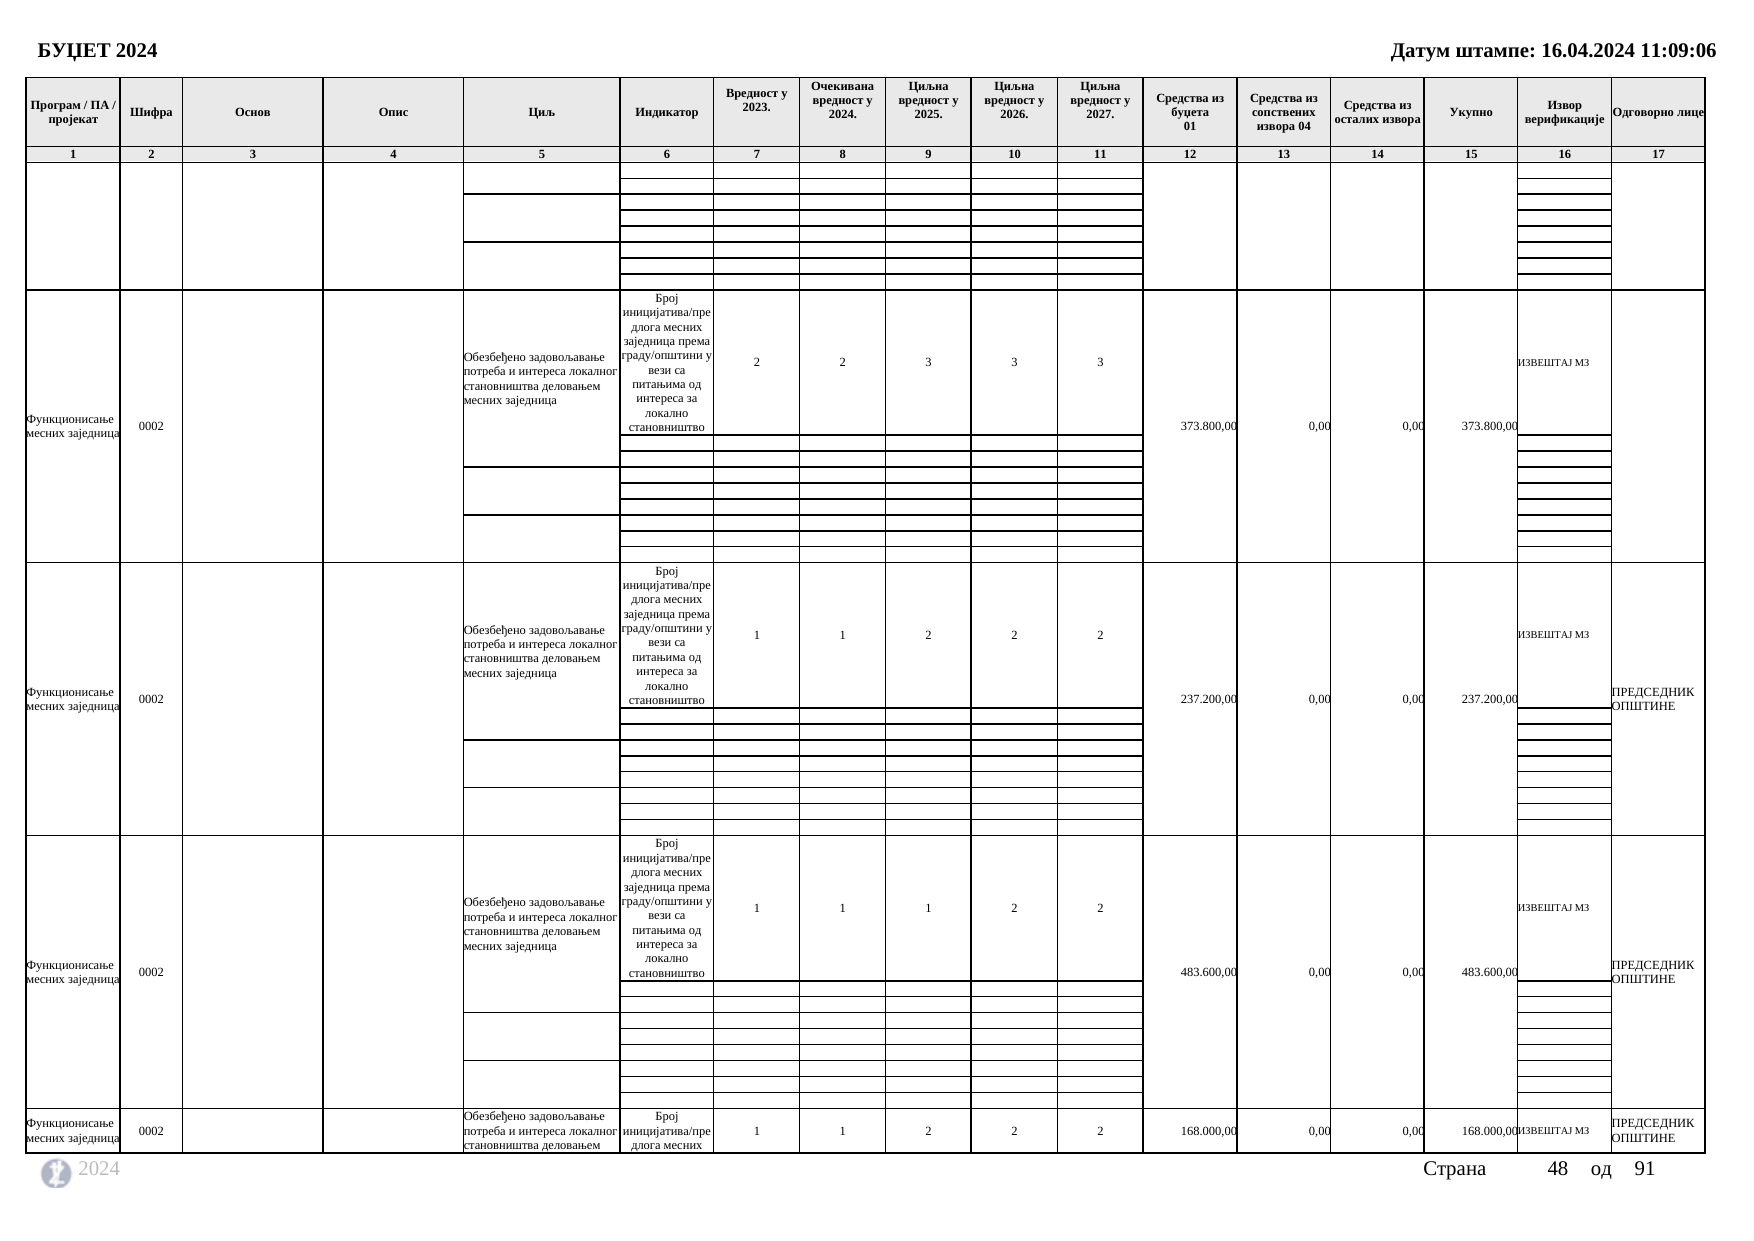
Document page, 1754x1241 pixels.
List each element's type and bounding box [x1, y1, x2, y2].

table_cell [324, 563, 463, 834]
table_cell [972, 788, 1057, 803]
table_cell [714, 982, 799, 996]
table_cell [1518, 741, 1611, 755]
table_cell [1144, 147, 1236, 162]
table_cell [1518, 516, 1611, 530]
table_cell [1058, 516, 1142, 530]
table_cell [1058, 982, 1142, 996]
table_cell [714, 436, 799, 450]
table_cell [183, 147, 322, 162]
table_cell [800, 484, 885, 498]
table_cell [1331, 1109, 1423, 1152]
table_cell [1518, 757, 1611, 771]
picture [37, 1155, 75, 1188]
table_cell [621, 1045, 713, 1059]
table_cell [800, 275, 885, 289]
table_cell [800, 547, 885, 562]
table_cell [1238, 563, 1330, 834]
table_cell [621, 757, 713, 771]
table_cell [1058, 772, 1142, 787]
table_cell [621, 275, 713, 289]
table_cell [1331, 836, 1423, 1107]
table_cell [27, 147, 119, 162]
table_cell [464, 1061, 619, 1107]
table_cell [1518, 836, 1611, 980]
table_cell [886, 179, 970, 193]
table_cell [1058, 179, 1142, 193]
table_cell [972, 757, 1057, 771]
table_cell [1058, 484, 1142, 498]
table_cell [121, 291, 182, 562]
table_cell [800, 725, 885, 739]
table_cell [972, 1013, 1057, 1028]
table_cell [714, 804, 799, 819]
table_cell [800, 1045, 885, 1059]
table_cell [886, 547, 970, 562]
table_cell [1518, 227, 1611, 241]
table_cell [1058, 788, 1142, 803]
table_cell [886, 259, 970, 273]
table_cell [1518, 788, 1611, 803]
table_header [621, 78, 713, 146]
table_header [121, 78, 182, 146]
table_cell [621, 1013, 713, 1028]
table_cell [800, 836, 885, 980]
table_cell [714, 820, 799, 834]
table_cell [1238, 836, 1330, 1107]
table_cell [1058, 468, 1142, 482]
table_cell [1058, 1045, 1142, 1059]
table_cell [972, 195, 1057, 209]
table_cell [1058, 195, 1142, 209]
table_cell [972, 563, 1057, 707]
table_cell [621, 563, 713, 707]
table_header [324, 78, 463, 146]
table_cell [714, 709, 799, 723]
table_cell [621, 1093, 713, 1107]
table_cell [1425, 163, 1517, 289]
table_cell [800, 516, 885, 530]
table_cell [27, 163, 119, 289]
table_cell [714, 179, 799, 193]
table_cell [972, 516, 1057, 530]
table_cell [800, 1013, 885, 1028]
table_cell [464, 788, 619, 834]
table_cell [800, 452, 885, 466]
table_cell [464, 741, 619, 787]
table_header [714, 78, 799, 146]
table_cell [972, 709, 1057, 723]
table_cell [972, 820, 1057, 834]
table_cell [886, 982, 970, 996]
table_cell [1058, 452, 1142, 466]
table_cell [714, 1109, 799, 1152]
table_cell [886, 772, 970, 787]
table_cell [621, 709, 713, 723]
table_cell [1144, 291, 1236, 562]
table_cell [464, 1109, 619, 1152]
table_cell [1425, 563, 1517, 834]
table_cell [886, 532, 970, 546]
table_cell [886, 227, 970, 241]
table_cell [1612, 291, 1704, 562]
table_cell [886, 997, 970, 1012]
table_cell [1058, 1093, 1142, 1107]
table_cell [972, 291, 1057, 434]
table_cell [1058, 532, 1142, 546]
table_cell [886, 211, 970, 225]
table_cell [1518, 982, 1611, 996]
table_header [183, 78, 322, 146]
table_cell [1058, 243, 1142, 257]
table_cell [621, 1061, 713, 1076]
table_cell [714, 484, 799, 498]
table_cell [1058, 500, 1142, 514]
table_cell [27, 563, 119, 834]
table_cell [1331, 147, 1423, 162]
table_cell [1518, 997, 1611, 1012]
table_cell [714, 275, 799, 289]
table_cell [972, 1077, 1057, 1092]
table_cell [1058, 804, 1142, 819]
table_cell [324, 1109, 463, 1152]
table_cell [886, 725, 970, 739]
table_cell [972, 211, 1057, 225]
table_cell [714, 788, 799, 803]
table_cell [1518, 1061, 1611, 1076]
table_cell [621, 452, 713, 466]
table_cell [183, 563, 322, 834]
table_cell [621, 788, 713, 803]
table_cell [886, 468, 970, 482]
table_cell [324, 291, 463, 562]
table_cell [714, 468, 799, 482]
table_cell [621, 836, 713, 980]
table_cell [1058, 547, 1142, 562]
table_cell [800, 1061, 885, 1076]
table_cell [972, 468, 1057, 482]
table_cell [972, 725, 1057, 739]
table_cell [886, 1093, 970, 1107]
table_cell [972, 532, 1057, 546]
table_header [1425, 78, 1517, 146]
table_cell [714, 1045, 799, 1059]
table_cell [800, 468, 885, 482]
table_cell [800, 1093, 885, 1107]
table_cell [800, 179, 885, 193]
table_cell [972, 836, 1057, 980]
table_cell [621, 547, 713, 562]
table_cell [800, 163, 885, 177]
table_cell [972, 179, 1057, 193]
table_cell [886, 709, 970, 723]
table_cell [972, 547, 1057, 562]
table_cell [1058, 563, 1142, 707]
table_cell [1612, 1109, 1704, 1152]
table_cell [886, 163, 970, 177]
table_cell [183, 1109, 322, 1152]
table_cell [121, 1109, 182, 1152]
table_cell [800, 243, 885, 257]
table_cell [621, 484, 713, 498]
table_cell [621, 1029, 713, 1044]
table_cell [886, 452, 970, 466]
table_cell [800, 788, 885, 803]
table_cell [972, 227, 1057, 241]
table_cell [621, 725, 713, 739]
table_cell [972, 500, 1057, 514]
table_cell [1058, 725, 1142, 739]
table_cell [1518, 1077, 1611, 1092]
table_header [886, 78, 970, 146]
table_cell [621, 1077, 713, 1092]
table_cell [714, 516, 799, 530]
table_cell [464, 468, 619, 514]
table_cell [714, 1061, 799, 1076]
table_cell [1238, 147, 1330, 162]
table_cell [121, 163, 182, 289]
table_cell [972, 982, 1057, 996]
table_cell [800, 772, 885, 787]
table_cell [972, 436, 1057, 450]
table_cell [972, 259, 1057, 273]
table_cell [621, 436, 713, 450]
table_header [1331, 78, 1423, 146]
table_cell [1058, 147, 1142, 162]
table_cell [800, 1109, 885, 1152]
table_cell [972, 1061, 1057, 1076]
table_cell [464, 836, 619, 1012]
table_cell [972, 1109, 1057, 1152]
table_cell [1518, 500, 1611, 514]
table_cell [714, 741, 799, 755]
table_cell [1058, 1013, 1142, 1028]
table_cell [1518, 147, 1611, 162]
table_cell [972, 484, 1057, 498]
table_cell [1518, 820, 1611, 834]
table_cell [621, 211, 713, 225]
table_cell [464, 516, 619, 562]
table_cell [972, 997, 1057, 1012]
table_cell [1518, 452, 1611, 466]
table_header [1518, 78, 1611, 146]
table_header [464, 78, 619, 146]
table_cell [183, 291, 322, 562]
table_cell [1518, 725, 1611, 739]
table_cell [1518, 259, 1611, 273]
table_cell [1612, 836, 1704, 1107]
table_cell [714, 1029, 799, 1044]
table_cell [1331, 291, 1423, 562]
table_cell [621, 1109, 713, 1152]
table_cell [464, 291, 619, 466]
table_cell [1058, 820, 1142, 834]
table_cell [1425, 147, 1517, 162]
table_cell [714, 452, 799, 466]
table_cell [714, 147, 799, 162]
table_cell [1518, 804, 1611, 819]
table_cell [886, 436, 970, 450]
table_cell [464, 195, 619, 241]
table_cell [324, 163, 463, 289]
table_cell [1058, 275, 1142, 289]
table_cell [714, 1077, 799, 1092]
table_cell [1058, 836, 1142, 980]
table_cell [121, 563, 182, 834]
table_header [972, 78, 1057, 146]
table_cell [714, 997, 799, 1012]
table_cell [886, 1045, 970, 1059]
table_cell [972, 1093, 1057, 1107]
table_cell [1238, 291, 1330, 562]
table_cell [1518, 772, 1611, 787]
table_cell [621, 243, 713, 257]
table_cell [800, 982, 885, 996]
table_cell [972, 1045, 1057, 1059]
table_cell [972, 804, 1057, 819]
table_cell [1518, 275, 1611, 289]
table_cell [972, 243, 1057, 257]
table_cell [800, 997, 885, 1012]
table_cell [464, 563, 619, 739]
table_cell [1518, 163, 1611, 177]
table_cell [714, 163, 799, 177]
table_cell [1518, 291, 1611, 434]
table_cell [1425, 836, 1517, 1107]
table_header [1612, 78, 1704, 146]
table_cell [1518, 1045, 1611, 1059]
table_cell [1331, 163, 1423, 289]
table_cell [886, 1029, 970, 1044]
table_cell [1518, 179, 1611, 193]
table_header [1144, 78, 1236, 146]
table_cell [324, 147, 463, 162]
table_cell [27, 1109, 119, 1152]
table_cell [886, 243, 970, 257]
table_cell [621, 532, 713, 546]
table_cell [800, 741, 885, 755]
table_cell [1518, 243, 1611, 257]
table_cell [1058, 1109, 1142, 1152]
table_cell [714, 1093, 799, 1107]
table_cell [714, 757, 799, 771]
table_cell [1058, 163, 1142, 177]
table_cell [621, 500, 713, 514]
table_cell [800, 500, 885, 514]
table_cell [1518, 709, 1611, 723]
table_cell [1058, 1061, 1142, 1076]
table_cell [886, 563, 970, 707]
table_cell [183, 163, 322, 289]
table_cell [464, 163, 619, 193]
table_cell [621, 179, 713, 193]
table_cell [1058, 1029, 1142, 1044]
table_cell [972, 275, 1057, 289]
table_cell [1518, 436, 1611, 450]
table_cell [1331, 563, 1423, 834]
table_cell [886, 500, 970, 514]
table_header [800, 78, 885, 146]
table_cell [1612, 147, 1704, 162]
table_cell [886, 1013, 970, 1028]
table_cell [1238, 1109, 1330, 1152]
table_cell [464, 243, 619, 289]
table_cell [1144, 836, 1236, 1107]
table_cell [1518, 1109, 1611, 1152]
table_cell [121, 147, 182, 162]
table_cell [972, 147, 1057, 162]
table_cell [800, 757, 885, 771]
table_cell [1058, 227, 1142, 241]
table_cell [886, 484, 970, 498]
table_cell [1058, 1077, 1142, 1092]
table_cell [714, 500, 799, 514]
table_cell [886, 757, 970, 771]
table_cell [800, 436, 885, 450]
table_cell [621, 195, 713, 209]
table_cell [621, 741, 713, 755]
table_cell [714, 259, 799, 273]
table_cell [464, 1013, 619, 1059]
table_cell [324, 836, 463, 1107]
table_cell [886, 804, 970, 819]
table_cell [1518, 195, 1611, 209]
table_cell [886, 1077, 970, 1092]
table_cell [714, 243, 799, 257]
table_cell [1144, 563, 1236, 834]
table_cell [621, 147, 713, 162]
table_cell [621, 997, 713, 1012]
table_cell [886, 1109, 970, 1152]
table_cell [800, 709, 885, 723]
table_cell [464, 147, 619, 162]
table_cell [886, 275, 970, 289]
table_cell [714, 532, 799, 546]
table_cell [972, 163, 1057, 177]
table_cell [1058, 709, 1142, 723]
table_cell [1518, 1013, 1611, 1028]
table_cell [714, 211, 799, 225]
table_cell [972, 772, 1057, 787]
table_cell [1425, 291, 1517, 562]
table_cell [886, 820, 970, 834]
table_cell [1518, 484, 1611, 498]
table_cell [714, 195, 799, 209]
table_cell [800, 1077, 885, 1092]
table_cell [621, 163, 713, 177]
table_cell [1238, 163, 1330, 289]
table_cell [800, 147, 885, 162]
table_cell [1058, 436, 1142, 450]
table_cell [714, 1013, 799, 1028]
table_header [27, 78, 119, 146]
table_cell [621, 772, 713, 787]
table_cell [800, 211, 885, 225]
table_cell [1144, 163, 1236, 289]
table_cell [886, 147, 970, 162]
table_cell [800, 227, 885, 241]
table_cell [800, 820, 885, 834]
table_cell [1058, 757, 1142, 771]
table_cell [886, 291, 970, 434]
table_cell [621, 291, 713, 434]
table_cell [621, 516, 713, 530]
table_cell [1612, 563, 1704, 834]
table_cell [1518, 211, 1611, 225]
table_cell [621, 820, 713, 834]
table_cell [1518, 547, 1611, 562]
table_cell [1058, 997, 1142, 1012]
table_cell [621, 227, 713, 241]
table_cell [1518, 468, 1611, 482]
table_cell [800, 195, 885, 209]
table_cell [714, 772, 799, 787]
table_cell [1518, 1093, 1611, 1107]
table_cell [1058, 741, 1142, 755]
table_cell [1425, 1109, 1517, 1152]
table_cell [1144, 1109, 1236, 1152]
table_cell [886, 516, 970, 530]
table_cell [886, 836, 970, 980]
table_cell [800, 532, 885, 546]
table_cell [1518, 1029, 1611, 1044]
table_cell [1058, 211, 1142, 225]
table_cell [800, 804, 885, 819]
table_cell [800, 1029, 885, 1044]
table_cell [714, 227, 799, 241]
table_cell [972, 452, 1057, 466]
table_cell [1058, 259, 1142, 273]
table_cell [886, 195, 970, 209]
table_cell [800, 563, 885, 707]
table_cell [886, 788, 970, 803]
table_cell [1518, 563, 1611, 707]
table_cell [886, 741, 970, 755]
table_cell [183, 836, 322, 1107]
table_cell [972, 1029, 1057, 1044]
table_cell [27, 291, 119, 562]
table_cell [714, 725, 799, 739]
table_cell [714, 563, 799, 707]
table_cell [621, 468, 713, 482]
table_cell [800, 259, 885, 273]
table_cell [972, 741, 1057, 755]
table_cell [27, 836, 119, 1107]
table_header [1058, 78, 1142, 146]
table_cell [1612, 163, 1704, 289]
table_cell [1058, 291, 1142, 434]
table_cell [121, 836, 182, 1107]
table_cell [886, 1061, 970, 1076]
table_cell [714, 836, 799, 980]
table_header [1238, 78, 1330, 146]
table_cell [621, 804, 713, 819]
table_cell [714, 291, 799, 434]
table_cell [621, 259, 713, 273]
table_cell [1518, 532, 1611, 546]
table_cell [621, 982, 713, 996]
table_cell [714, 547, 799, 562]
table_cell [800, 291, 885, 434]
